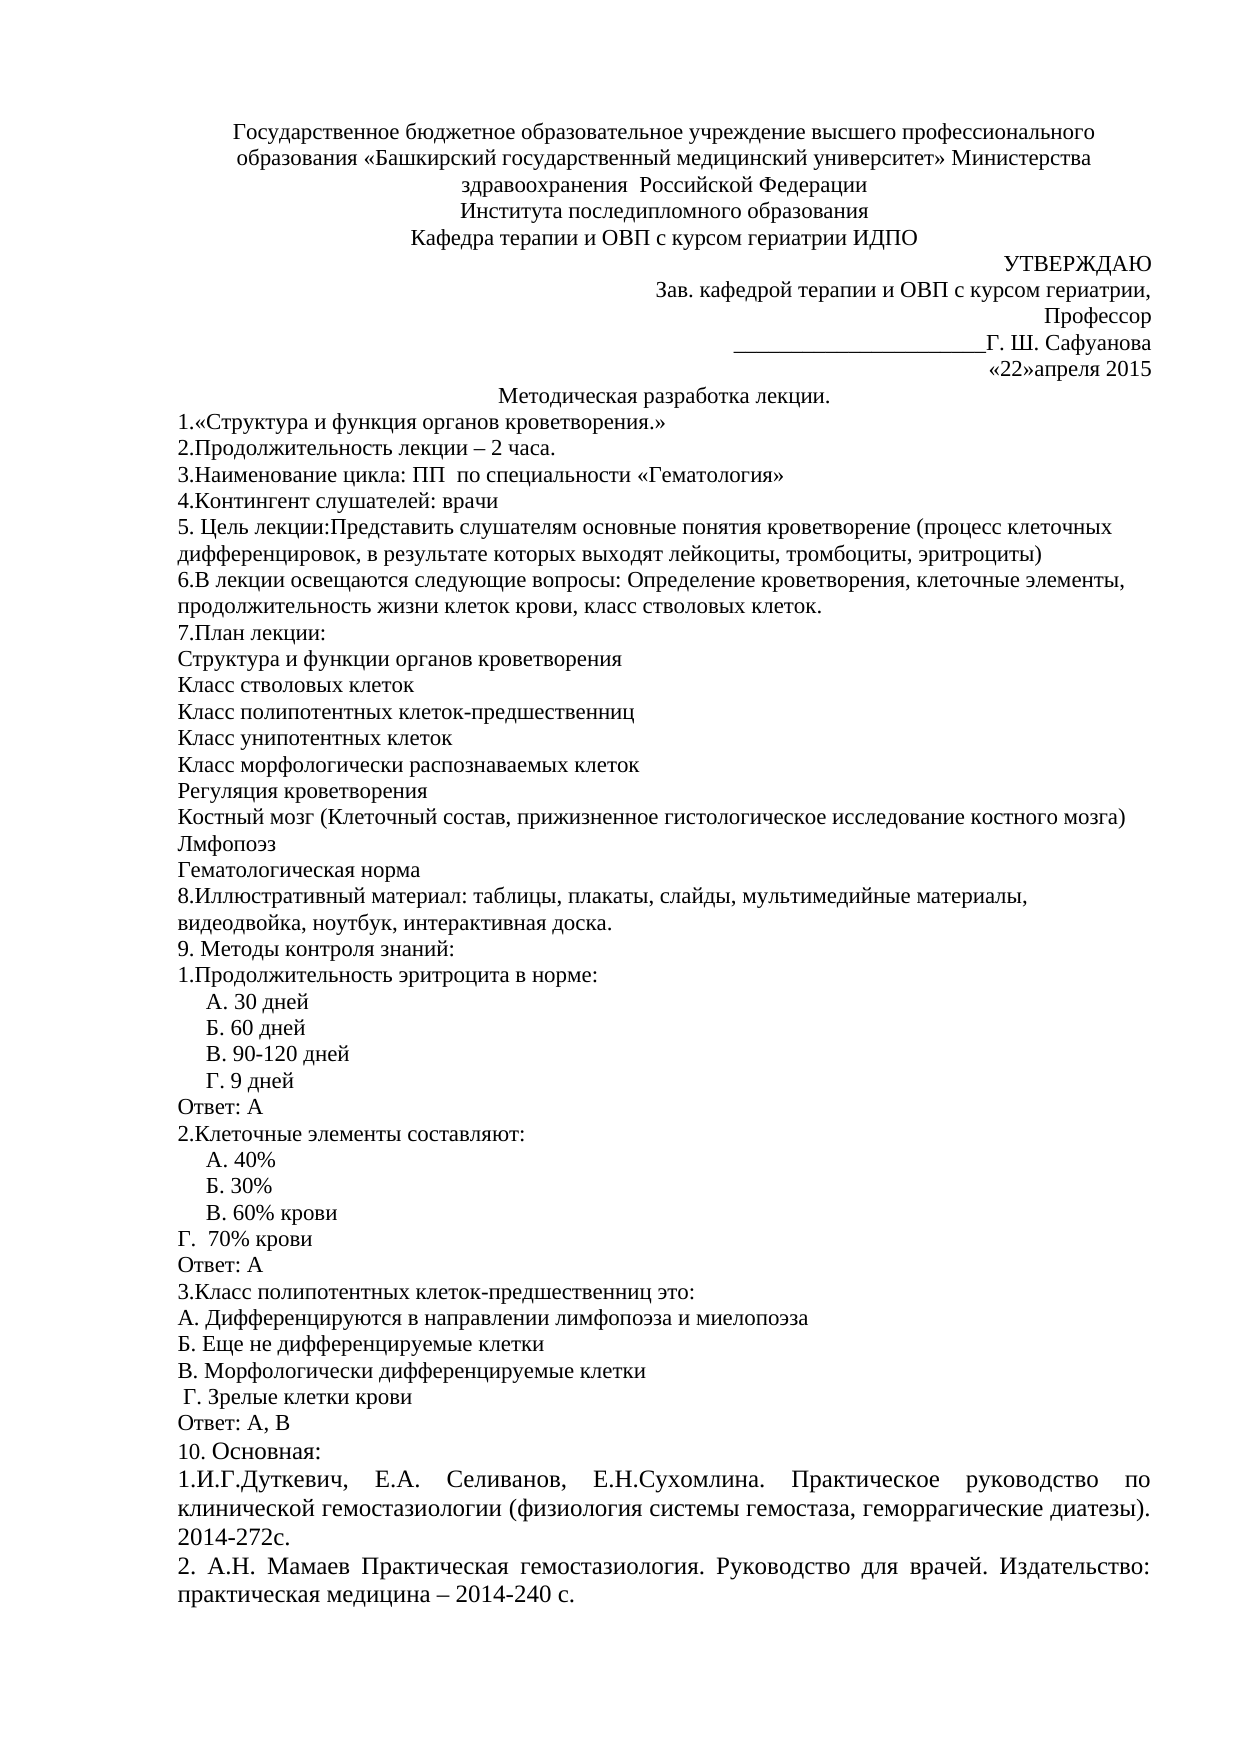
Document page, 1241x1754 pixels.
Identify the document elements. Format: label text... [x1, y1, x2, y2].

text 2. А.Н. Мамаев Практическая гемостазиология. Руководство для врачей. Издательство: практическая медицина – 2014-240 с. [177, 1551, 1152, 1608]
text Класс полипотентных клеток-предшественниц [177, 698, 1152, 724]
text 1.И.Г.Дуткевич, Е.А. Селиванов, Е.Н.Сухомлина. Практическое руководство по клинической гемостазиологии (физиология системы гемостаза, геморрагические диатезы). 2014-272с. [177, 1464, 1152, 1551]
text 7.План лекции: [177, 619, 1152, 645]
text Регуляция кроветворения [177, 777, 1152, 803]
text Г. Зрелые клетки крови [177, 1383, 1152, 1409]
text Лмфопоэз [177, 830, 1152, 856]
text Класс унипотентных клеток [177, 724, 1152, 751]
text 1.«Cтруктура и функция органов кроветворения.» [177, 408, 1152, 434]
text 2.Продолжительность лекции – 2 часа. [177, 434, 1152, 461]
text Института последипломного образования [177, 197, 1152, 223]
text Г. 9 дней [177, 1067, 1152, 1093]
text Структура и функции органов кроветворения [177, 645, 1152, 672]
text В. 90-120 дней [177, 1041, 1152, 1067]
text Ответ: А, В [177, 1409, 1152, 1436]
text «22»апреля 2015 [177, 355, 1152, 382]
text 8.Иллюстративный материал: таблицы, плакаты, слайды, мультимедийные материалы, видеодвойка, ноутбук, интерактивная доска. [177, 882, 1152, 935]
text Зав. кафедрой терапии и ОВП с курсом гериатрии, [177, 276, 1152, 303]
text Костный мозг (Клеточный состав, прижизненное гистологическое исследование костного мозга) [177, 803, 1152, 830]
text А. Дифференцируются в направлении лимфопоэза и миелопоэза [177, 1304, 1152, 1330]
text 4.Контингент слушателей: врачи [177, 487, 1152, 513]
text Гематологическая норма [177, 856, 1152, 882]
text Класс стволовых клеток [177, 672, 1152, 698]
text 9. Методы контроля знаний: [177, 935, 1152, 961]
text А. 40% [177, 1146, 1152, 1172]
text Б. Еще не дифференцируемые клетки [177, 1330, 1152, 1357]
text 10. Основная: [177, 1436, 1152, 1464]
text В. 60% крови [177, 1199, 1152, 1225]
text Государственное бюджетное образовательное учреждение высшего профессионального образования «Башкирский государственный медицинский университет» Министерства здравоохранения Российской Федерации [177, 118, 1152, 197]
text Класс морфологически распознаваемых клеток [177, 751, 1152, 777]
text А. 30 дней [177, 988, 1152, 1014]
text 5. Цель лекции:Представить слушателям основные понятия кроветворение (процесс клеточных дифференцировок, в результате которых выходят лейкоциты, тромбоциты, эритроциты) [177, 513, 1152, 566]
text В. Морфологически дифференцируемые клетки [177, 1357, 1152, 1383]
text Профессор [177, 303, 1152, 329]
text УТВЕРЖДАЮ [177, 250, 1152, 276]
text Кафедра терапии и ОВП с курсом гериатрии ИДПО [177, 223, 1152, 250]
text Методическая разработка лекции. [177, 382, 1152, 408]
text Б. 60 дней [177, 1014, 1152, 1041]
text Ответ: А [177, 1251, 1152, 1278]
text Ответ: А [177, 1093, 1152, 1119]
text 2.Клеточные элементы составляют: [177, 1119, 1152, 1146]
text 1.Продолжительность эритроцита в норме: [177, 961, 1152, 988]
text 3.Класс полипотентных клеток-предшественниц это: [177, 1278, 1152, 1304]
text 6.В лекции освещаются следующие вопросы: Определение кроветворения, клеточные элементы, продолжительность жизни клеток крови, класс стволовых клеток. [177, 566, 1152, 619]
text ______________________Г. Ш. Сафуанова [177, 329, 1152, 355]
text Б. 30% [177, 1172, 1152, 1199]
text 3.Наименование цикла: ПП по специальности «Гематология» [177, 461, 1152, 487]
text Г. 70% крови [177, 1225, 1152, 1251]
